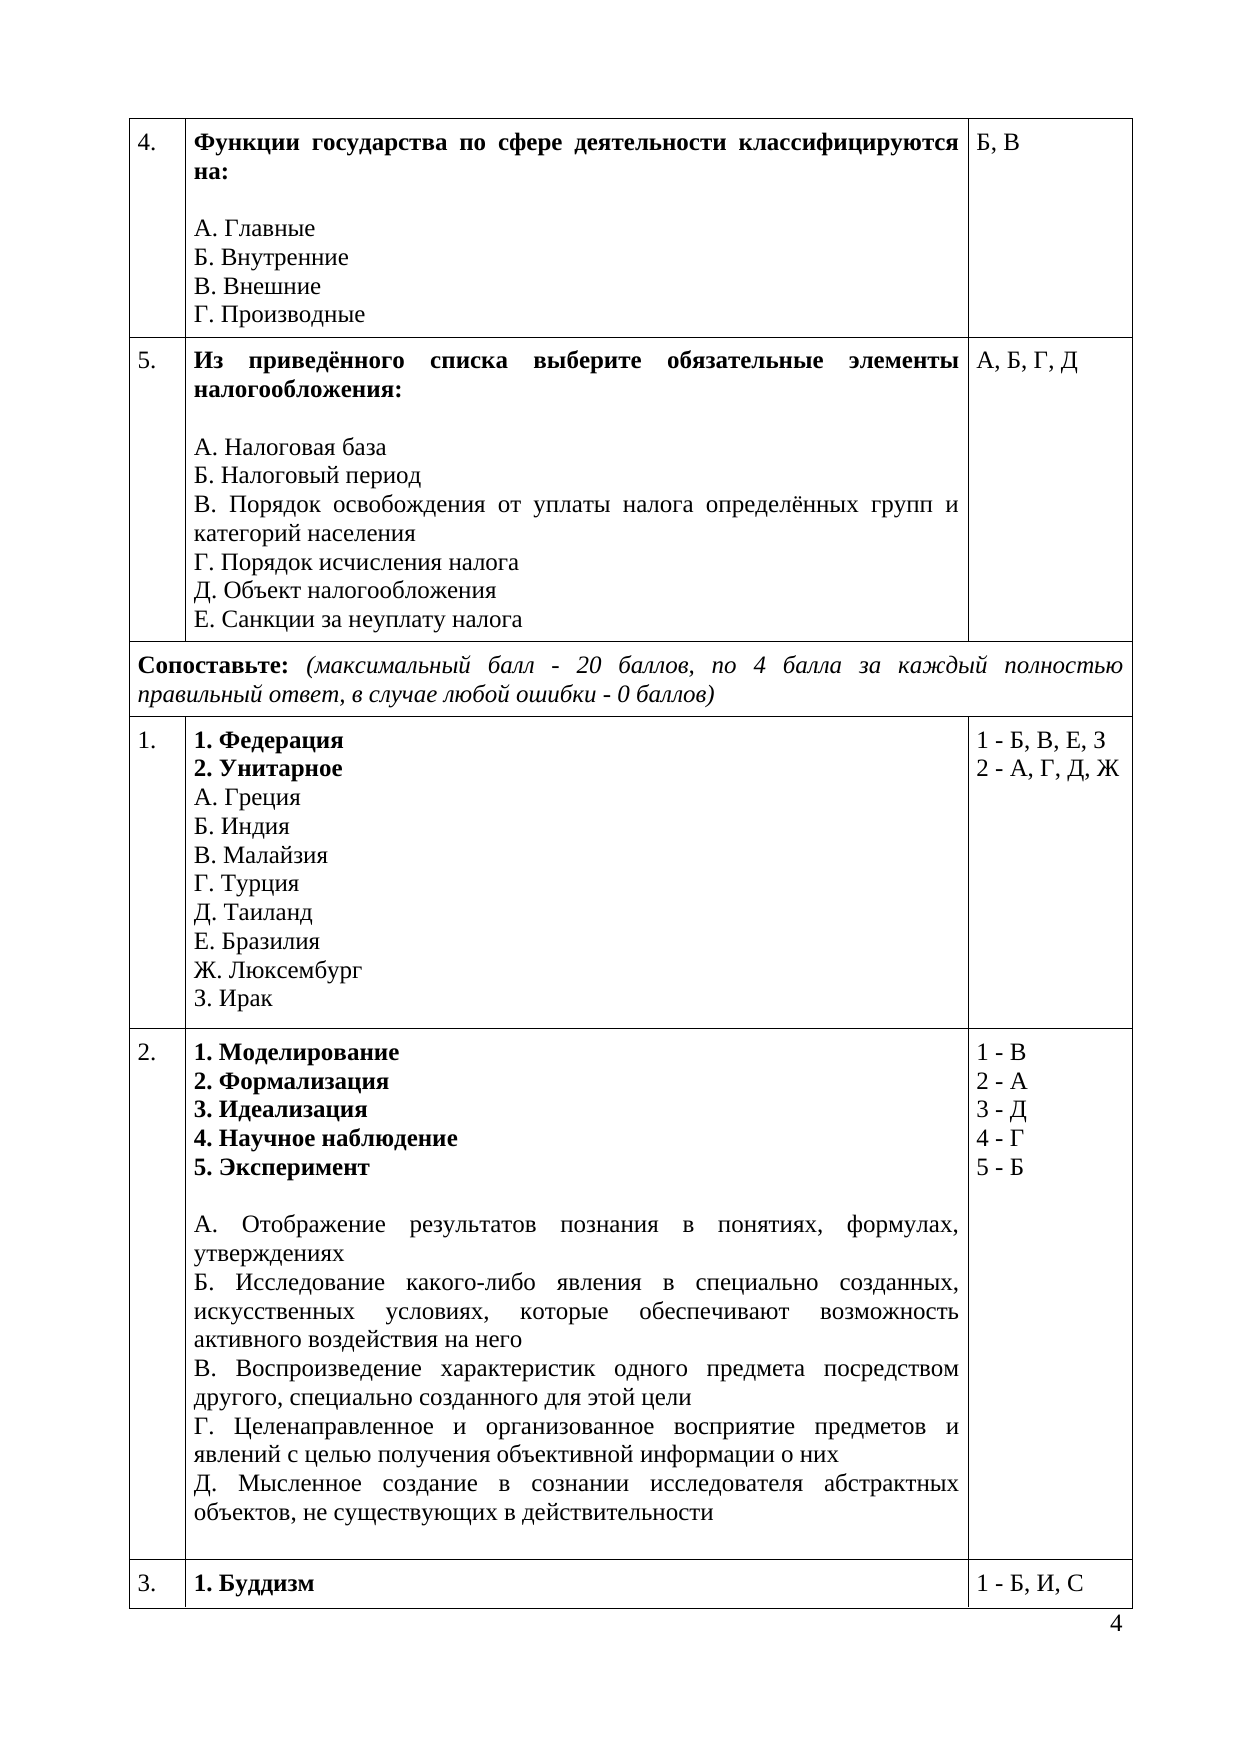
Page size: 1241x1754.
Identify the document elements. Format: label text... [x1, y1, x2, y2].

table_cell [186, 1560, 968, 1607]
table_cell 4. [130, 119, 185, 337]
table_cell 3. [130, 1560, 185, 1607]
table_cell 1. Федерация 2. Унитарное А. Греция Б. Индия В. Малайзия Г. Турция Д. Таиланд Е. Бразилия Ж. Люксембург З. Ирак [186, 717, 968, 1028]
table_cell 5. [130, 338, 185, 641]
table_cell 1. [130, 717, 185, 1028]
table_cell 2. [130, 1029, 185, 1559]
table_cell Б, В [969, 119, 1132, 337]
table_cell Из приведённого списка выберите обязательные элементы налогообложения: А. Налоговая база Б. Налоговый период В. Порядок освобождения от уплаты налога определённых групп и категорий населения Г. Порядок исчисления налога Д. Объект налогообложения Е. Санкции за неуплату налога [186, 338, 968, 641]
table_cell Сопоставьте: (максимальный балл - 20 баллов, по 4 балла за каждый полностью правильный ответ, в случае любой ошибки - 0 баллов) [130, 642, 1132, 716]
table_cell 1 - Б, В, Е, З 2 - А, Г, Д, Ж [969, 717, 1132, 1028]
table_cell А, Б, Г, Д [969, 338, 1132, 641]
table_cell Функции государства по сфере деятельности классифицируются на: А. Главные Б. Внутренние В. Внешние Г. Производные [186, 119, 968, 337]
table_cell 1 - В 2 - А 3 - Д 4 - Г 5 - Б [969, 1029, 1132, 1559]
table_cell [969, 1560, 1132, 1607]
table_cell 1. Моделирование 2. Формализация 3. Идеализация 4. Научное наблюдение 5. Эксперимент А. Отображение результатов познания в понятиях, формулах, утверждениях Б. Исследование какого-либо явления в специально созданных, искусственных условиях, которые обеспечивают возможность активного воздействия на него В. Воспроизведение характеристик одного предмета посредством другого, специально созданного для этой цели Г. Целенаправленное и организованное восприятие предметов и явлений с целью получения объективной информации о них Д. Мысленное создание в сознании исследователя абстрактных объектов, не существующих в действительности [186, 1029, 968, 1559]
